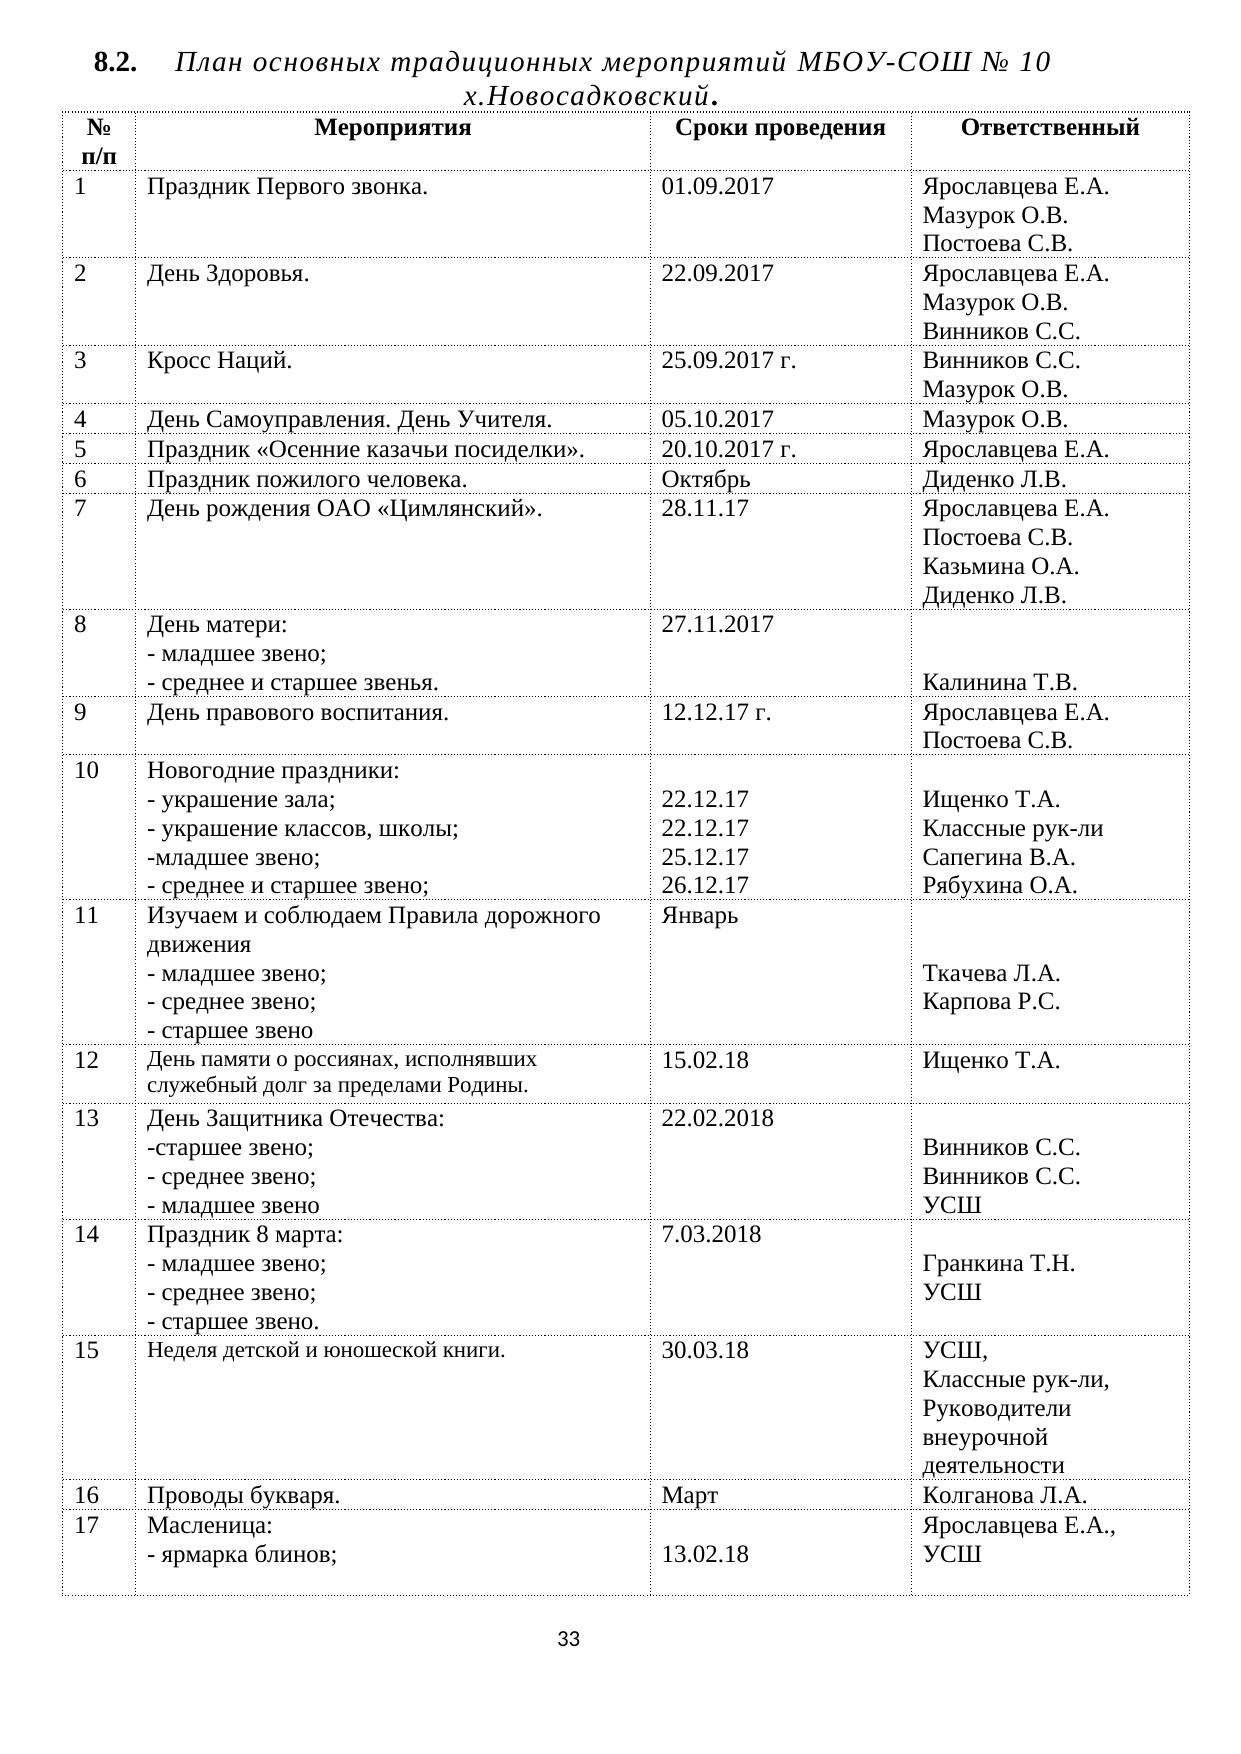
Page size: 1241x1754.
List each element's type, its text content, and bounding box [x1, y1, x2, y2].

list План основных традиционных мероприятий МБОУ-СОШ № 10 х.Новосадковский. [81, 44, 1063, 111]
table_cell 30.03.18 [650, 1335, 911, 1479]
table_cell День матери: - младшее звено; - среднее и старшее звенья. [136, 609, 650, 696]
table_cell 28.11.17 [650, 493, 911, 608]
table_cell 5 [63, 433, 136, 463]
table_cell 7.03.2018 [650, 1219, 911, 1334]
table_cell День Защитника Отечества: -старшее звено; - среднее звено; - младшее звено [136, 1103, 650, 1218]
table_cell Март [650, 1479, 911, 1509]
table_cell 01.09.2017 [650, 170, 911, 257]
table_cell Масленица: - ярмарка блинов; [136, 1509, 650, 1594]
table_cell Калинина Т.В. [911, 609, 1189, 696]
table_cell 13 [63, 1103, 136, 1218]
table_cell Изучаем и соблюдаем Правила дорожного движения - младшее звено; - среднее звено; - старшее звено [136, 899, 650, 1044]
table_cell 2 [63, 257, 136, 344]
table_cell Ярославцева Е.А., УСШ [911, 1509, 1189, 1594]
table_cell Ткачева Л.А. Карпова Р.С. [911, 899, 1189, 1044]
table_cell 1 [63, 170, 136, 257]
table_cell Праздник 8 марта: - младшее звено; - среднее звено; - старшее звено. [136, 1219, 650, 1334]
table_cell Неделя детской и юношеской книги. [136, 1335, 650, 1479]
table_cell Колганова Л.А. [911, 1479, 1189, 1509]
table_cell День памяти о россиянах, исполнявших служебный долг за пределами Родины. [136, 1044, 650, 1102]
table_cell 12 [63, 1044, 136, 1102]
table_cell 15 [63, 1335, 136, 1479]
table_cell Октябрь [650, 463, 911, 492]
table_cell Ищенко Т.А. [911, 1044, 1189, 1102]
table_cell 22.12.17 22.12.17 25.12.17 26.12.17 [650, 754, 911, 899]
table_cell Проводы букваря. [136, 1479, 650, 1509]
table_cell 12.12.17 г. [650, 696, 911, 754]
table_cell 05.10.2017 [650, 403, 911, 433]
table_cell День рождения ОАО «Цимлянский». [136, 493, 650, 608]
table_cell Ярославцева Е.А. Постоева С.В. Казьмина О.А. Диденко Л.В. [911, 493, 1189, 608]
table_cell Ярославцева Е.А. Мазурок О.В. Постоева С.В. [911, 170, 1189, 257]
table_cell Ярославцева Е.А. [911, 433, 1189, 463]
table_cell Винников С.С. Винников С.С. УСШ [911, 1103, 1189, 1218]
table_cell 27.11.2017 [650, 609, 911, 696]
table_cell Кросс Наций. [136, 345, 650, 403]
table_cell Гранкина Т.Н. УСШ [911, 1219, 1189, 1334]
table_cell 3 [63, 345, 136, 403]
table_cell 17 [63, 1509, 136, 1594]
table_header № п/п [63, 111, 136, 170]
table_cell День Здоровья. [136, 257, 650, 344]
table_cell Праздник пожилого человека. [136, 463, 650, 492]
table_cell УСШ, Классные рук-ли, Руководители внеурочной деятельности [911, 1335, 1189, 1479]
table_header Мероприятия [136, 111, 650, 170]
table_cell Праздник Первого звонка. [136, 170, 650, 257]
table_cell 14 [63, 1219, 136, 1334]
table_cell 8 [63, 609, 136, 696]
table_cell 25.09.2017 г. [650, 345, 911, 403]
table_cell 9 [63, 696, 136, 754]
table_cell Мазурок О.В. [911, 403, 1189, 433]
table_header Сроки проведения [650, 111, 911, 170]
table_cell Диденко Л.В. [911, 463, 1189, 492]
table_cell Ярославцева Е.А. Постоева С.В. [911, 696, 1189, 754]
table_cell 7 [63, 493, 136, 608]
table_cell Праздник «Осенние казачьи посиделки». [136, 433, 650, 463]
table_cell 20.10.2017 г. [650, 433, 911, 463]
table_cell 15.02.18 [650, 1044, 911, 1102]
table_cell Ищенко Т.А. Классные рук-ли Сапегина В.А. Рябухина О.А. [911, 754, 1189, 899]
table_cell Январь [650, 899, 911, 1044]
table_cell День правового воспитания. [136, 696, 650, 754]
table_cell День Самоуправления. День Учителя. [136, 403, 650, 433]
table_cell Новогодние праздники: - украшение зала; - украшение классов, школы; -младшее звено; - среднее и старшее звено; [136, 754, 650, 899]
table_cell 16 [63, 1479, 136, 1509]
table_cell Винников С.С. Мазурок О.В. [911, 345, 1189, 403]
table_cell 6 [63, 463, 136, 492]
table_cell 10 [63, 754, 136, 899]
table_cell 4 [63, 403, 136, 433]
table_cell Ярославцева Е.А. Мазурок О.В. Винников С.С. [911, 257, 1189, 344]
table_cell 22.09.2017 [650, 257, 911, 344]
table_cell 13.02.18 [650, 1509, 911, 1594]
table_cell 22.02.2018 [650, 1103, 911, 1218]
table_cell 11 [63, 899, 136, 1044]
table_header Ответственный [911, 111, 1189, 170]
